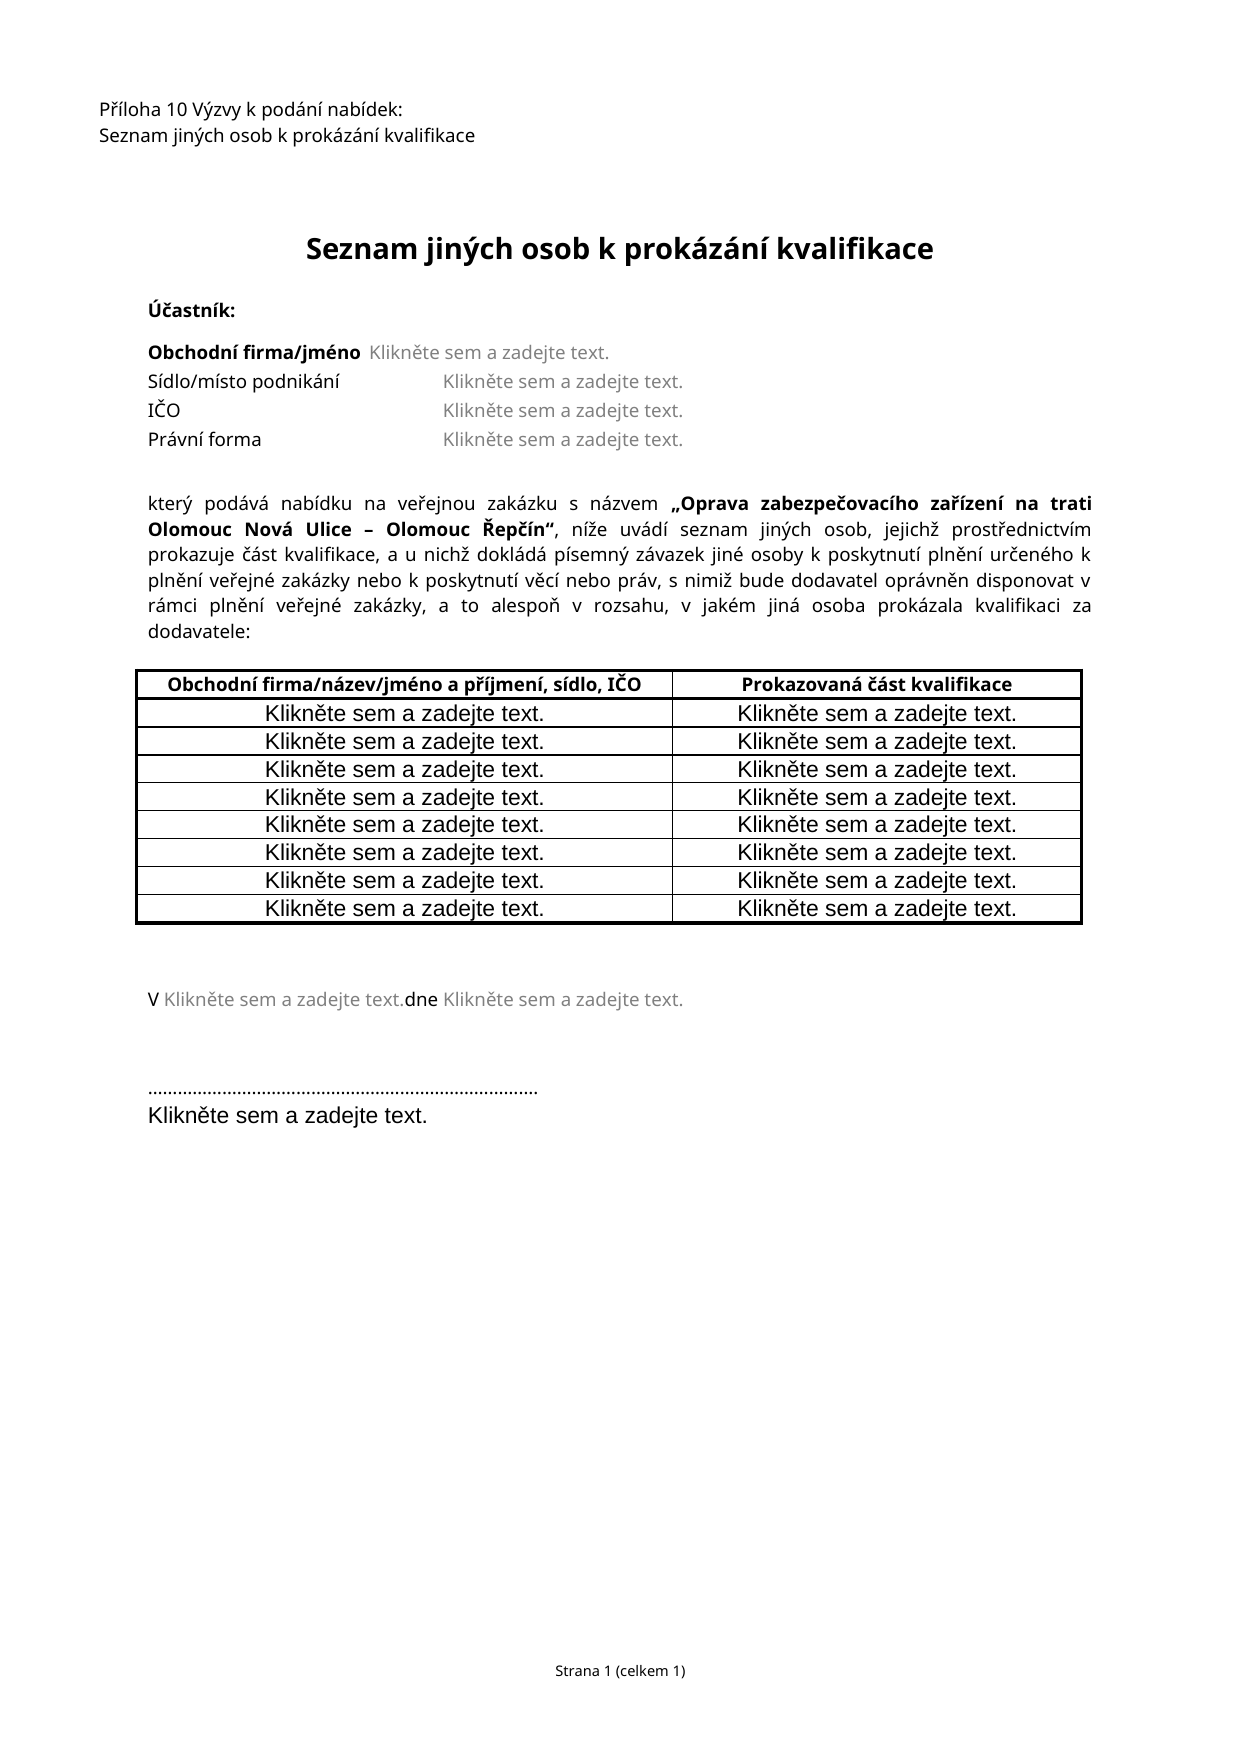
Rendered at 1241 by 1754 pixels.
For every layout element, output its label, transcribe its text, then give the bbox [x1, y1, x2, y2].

text ……………………………………………………………………. [148, 1070, 1092, 1099]
text IČO [148, 394, 1093, 423]
text Obchodní firma/jméno [148, 336, 1093, 365]
text Účastník: [148, 293, 1093, 324]
table_header Obchodní firma/název/jméno a příjmení, sídlo, IČO [138, 672, 672, 697]
table_header Prokazovaná část kvalifikace [673, 672, 1080, 697]
text Sídlo/místo podnikání [148, 365, 1093, 394]
text který podává nabídku na veřejnou zakázku s názvem „Oprava zabezpečovacího zařízení na trati Olomouc Nová Ulice – Olomouc Řepčín“, níže uvádí seznam jiných osob, jejichž prostřednictvím prokazuje část kvalifikace, a u nichž dokládá písemný závazek jiné osoby k poskytnutí plnění určeného k plnění veřejné zakázky nebo k poskytnutí věcí nebo práv, s nimiž bude dodavatel oprávněn disponovat v rámci plnění veřejné zakázky, a to alespoň v rozsahu, v jakém jiná osoba prokázala kvalifikaci za dodavatele: [148, 490, 1093, 643]
title Seznam jiných osob k prokázání kvalifikace [148, 228, 1093, 268]
text Právní forma [148, 423, 1093, 452]
text V dne [148, 983, 1092, 1012]
